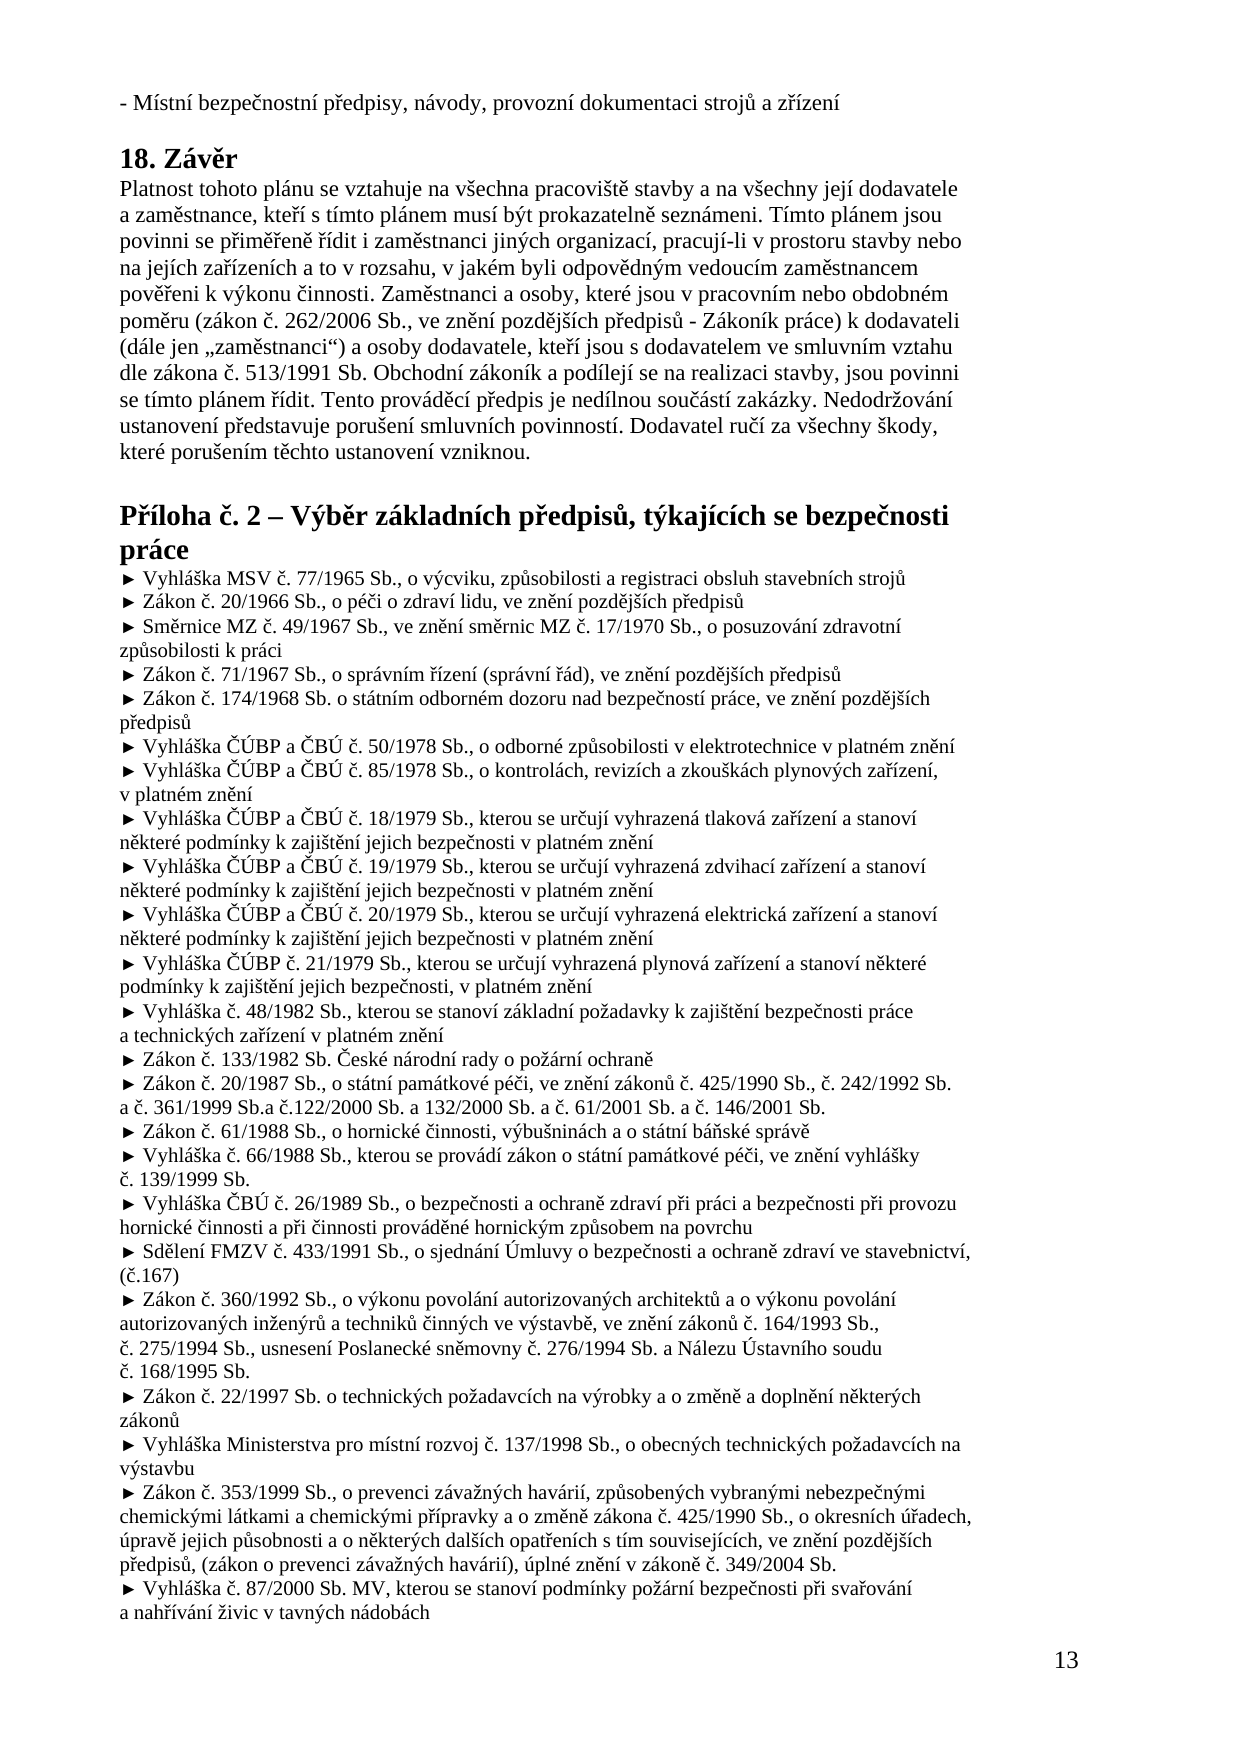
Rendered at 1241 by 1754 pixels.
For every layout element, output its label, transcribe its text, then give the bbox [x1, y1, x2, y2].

text způsobilosti k práci [119, 638, 1078, 662]
text dle zákona č. 513/1991 Sb. Obchodní zákoník a podílejí se na realizaci stavby, jsou povinni [119, 359, 1078, 386]
text některé podmínky k zajištění jejich bezpečnosti v platném znění [119, 878, 1078, 902]
text některé podmínky k zajištění jejich bezpečnosti v platném znění [119, 830, 1078, 854]
text ► Vyhláška ČÚBP a ČBÚ č. 18/1979 Sb., kterou se určují vyhrazená tlaková zařízení a stanoví [119, 806, 1078, 830]
text ► Zákon č. 61/1988 Sb., o hornické činnosti, výbušninách a o státní báňské správě [119, 1119, 1078, 1143]
text ► Zákon č. 22/1997 Sb. o technických požadavcích na výrobky a o změně a doplnění některých [119, 1383, 1078, 1408]
text povinni se přiměřeně řídit i zaměstnanci jiných organizací, pracují-li v prostoru stavby nebo [119, 228, 1078, 254]
text ► Zákon č. 174/1968 Sb. o státním odborném dozoru nad bezpečností práce, ve znění pozdějších [119, 686, 1078, 710]
text ► Vyhláška ČÚBP č. 21/1979 Sb., kterou se určují vyhrazená plynová zařízení a stanoví některé [119, 950, 1078, 974]
text ► Sdělení FMZV č. 433/1991 Sb., o sjednání Úmluvy o bezpečnosti a ochraně zdraví ve stavebnictví, [119, 1239, 1078, 1263]
text č. 139/1999 Sb. [119, 1167, 1078, 1191]
text hornické činnosti a při činnosti prováděné hornickým způsobem na povrchu [119, 1215, 1078, 1239]
text které porušením těchto ustanovení vzniknou. [119, 438, 1078, 465]
text ► Vyhláška ČÚBP a ČBÚ č. 19/1979 Sb., kterou se určují vyhrazená zdvihací zařízení a stanoví [119, 854, 1078, 878]
text a č. 361/1999 Sb.a č.122/2000 Sb. a 132/2000 Sb. a č. 61/2001 Sb. a č. 146/2001 Sb. [119, 1095, 1078, 1119]
text úpravě jejich působnosti a o některých dalších opatřeních s tím souvisejících, ve znění pozdějších [119, 1528, 1078, 1552]
text ► Zákon č. 360/1992 Sb., o výkonu povolání autorizovaných architektů a o výkonu povolání [119, 1287, 1078, 1311]
text poměru (zákon č. 262/2006 Sb., ve znění pozdějších předpisů - Zákoník práce) k dodavateli [119, 307, 1078, 333]
text předpisů [119, 710, 1078, 734]
text ustanovení představuje porušení smluvních povinností. Dodavatel ručí za všechny škody, [119, 412, 1078, 438]
text ► Směrnice MZ č. 49/1967 Sb., ve znění směrnic MZ č. 17/1970 Sb., o posuzování zdravotní [119, 613, 1078, 638]
text zákonů [119, 1408, 1078, 1432]
text výstavbu [119, 1456, 1078, 1480]
text a technických zařízení v platném znění [119, 1023, 1078, 1047]
text práce [119, 532, 1078, 565]
text ► Vyhláška ČÚBP a ČBÚ č. 50/1978 Sb., o odborné způsobilosti v elektrotechnice v platném znění [119, 734, 1078, 758]
text a zaměstnance, kteří s tímto plánem musí být prokazatelně seznámeni. Tímto plánem jsou [119, 201, 1078, 228]
text chemickými látkami a chemickými přípravky a o změně zákona č. 425/1990 Sb., o okresních úřadech, [119, 1504, 1078, 1528]
text ► Vyhláška Ministerstva pro místní rozvoj č. 137/1998 Sb., o obecných technických požadavcích na [119, 1432, 1078, 1456]
text ► Zákon č. 20/1987 Sb., o státní památkové péči, ve znění zákonů č. 425/1990 Sb., č. 242/1992 Sb. [119, 1071, 1078, 1095]
text 18. Závěr [119, 141, 1078, 175]
text č. 275/1994 Sb., usnesení Poslanecké sněmovny č. 276/1994 Sb. a Nálezu Ústavního soudu [119, 1335, 1078, 1359]
text ► Zákon č. 71/1967 Sb., o správním řízení (správní řád), ve znění pozdějších předpisů [119, 662, 1078, 686]
text (č.167) [119, 1263, 1078, 1287]
text některé podmínky k zajištění jejich bezpečnosti v platném znění [119, 926, 1078, 950]
text ► Vyhláška ČÚBP a ČBÚ č. 20/1979 Sb., kterou se určují vyhrazená elektrická zařízení a stanoví [119, 902, 1078, 926]
text autorizovaných inženýrů a techniků činných ve výstavbě, ve znění zákonů č. 164/1993 Sb., [119, 1311, 1078, 1335]
text ► Zákon č. 20/1966 Sb., o péči o zdraví lidu, ve znění pozdějších předpisů [119, 589, 1078, 613]
text se tímto plánem řídit. Tento prováděcí předpis je nedílnou součástí zakázky. Nedodržování [119, 386, 1078, 412]
text (dále jen „zaměstnanci“) a osoby dodavatele, kteří jsou s dodavatelem ve smluvním vztahu [119, 333, 1078, 359]
text ► Vyhláška ČBÚ č. 26/1989 Sb., o bezpečnosti a ochraně zdraví při práci a bezpečnosti při provozu [119, 1191, 1078, 1215]
text na jejích zařízeních a to v rozsahu, v jakém byli odpovědným vedoucím zaměstnancem [119, 254, 1078, 280]
text v platném znění [119, 782, 1078, 806]
text a nahřívání živic v tavných nádobách [119, 1600, 1078, 1624]
text Platnost tohoto plánu se vztahuje na všechna pracoviště stavby a na všechny její dodavatele [119, 175, 1078, 201]
text podmínky k zajištění jejich bezpečnosti, v platném znění [119, 974, 1078, 998]
text ► Zákon č. 133/1982 Sb. České národní rady o požární ochraně [119, 1047, 1078, 1071]
text předpisů, (zákon o prevenci závažných havárií), úplné znění v zákoně č. 349/2004 Sb. [119, 1552, 1078, 1576]
text Příloha č. 2 – Výběr základních předpisů, týkajících se bezpečnosti [119, 498, 1078, 532]
text ► Vyhláška MSV č. 77/1965 Sb., o výcviku, způsobilosti a registraci obsluh stavebních strojů [119, 565, 1078, 589]
text pověřeni k výkonu činnosti. Zaměstnanci a osoby, které jsou v pracovním nebo obdobném [119, 280, 1078, 307]
text - Místní bezpečnostní předpisy, návody, provozní dokumentaci strojů a zřízení [119, 89, 1078, 115]
text ► Zákon č. 353/1999 Sb., o prevenci závažných havárií, způsobených vybranými nebezpečnými [119, 1480, 1078, 1504]
text ► Vyhláška ČÚBP a ČBÚ č. 85/1978 Sb., o kontrolách, revizích a zkouškách plynových zařízení, [119, 758, 1078, 782]
text ► Vyhláška č. 87/2000 Sb. MV, kterou se stanoví podmínky požární bezpečnosti při svařování [119, 1576, 1078, 1600]
text č. 168/1995 Sb. [119, 1359, 1078, 1383]
text ► Vyhláška č. 66/1988 Sb., kterou se provádí zákon o státní památkové péči, ve znění vyhlášky [119, 1143, 1078, 1167]
text ► Vyhláška č. 48/1982 Sb., kterou se stanoví základní požadavky k zajištění bezpečnosti práce [119, 998, 1078, 1023]
